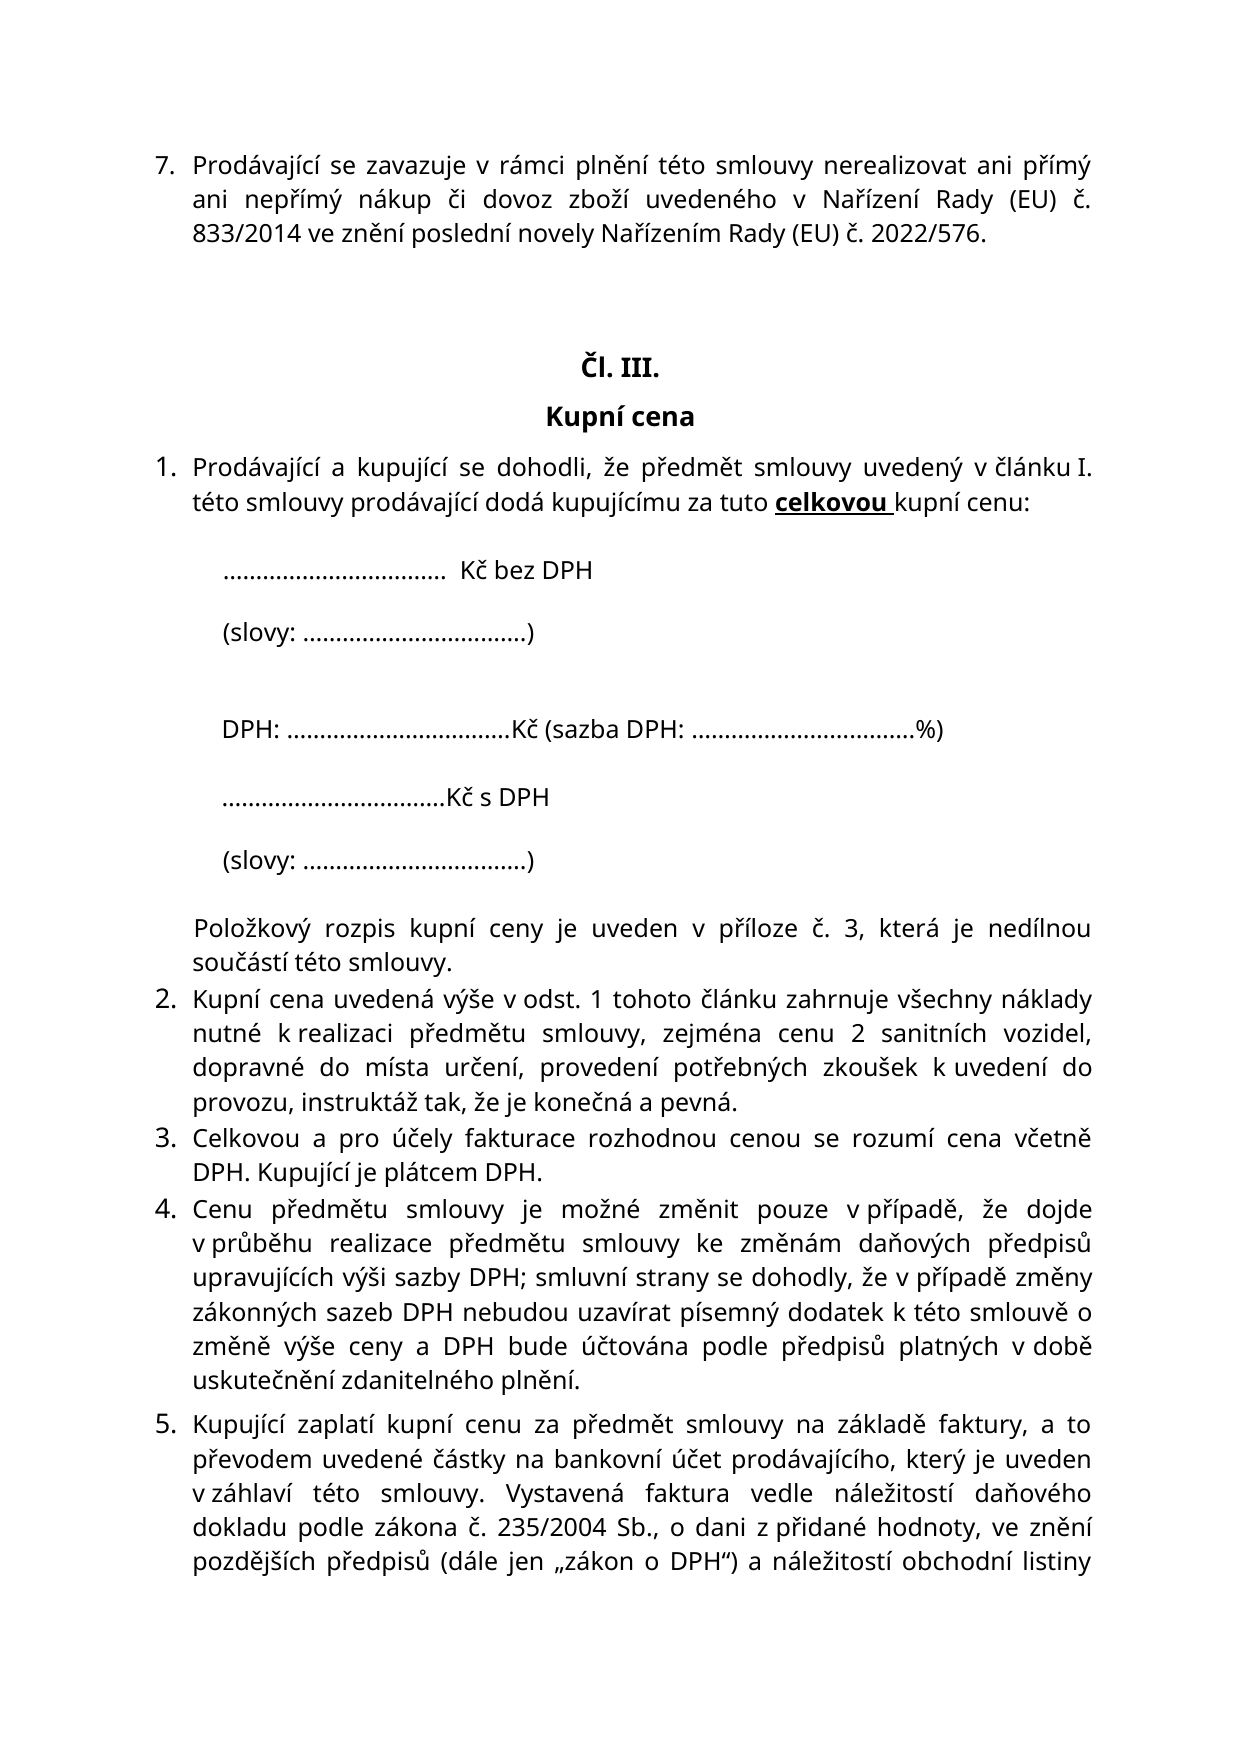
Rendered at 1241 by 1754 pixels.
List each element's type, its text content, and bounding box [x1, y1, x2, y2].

list Prodávající se zavazuje v rámci plnění této smlouvy nerealizovat ani přímý ani nepřímý nákup či dovoz zboží uvedeného v Nařízení Rady (EU) č. 833/2014 ve znění poslední novely Nařízením Rady (EU) č. 2022/576. [154, 148, 1093, 250]
list Kupní cena uvedená výše v odst. 1 tohoto článku zahrnuje všechny náklady nutné k realizaci předmětu smlouvy, zejména cenu 2 sanitních vozidel, dopravné do místa určení, provedení potřebných zkoušek k uvedení do provozu, instruktáž tak, že je konečná a pevná. [154, 979, 1093, 1118]
text Kupní cena [148, 398, 1093, 435]
text Položkový rozpis kupní ceny je uveden v příloze č. 3, která je nedílnou součástí této smlouvy. [192, 911, 1093, 979]
text ……………………………. Kč bez DPH [221, 552, 1093, 586]
list Celkovou a pro účely fakturace rozhodnou cenou se rozumí cena včetně DPH. Kupující je plátcem DPH. [154, 1118, 1093, 1189]
text …………………………….Kč s DPH [221, 780, 1093, 814]
text (slovy: …………………………….) [221, 843, 1093, 877]
list Cenu předmětu smlouvy je možné změnit pouze v případě, že dojde v průběhu realizace předmětu smlouvy ke změnám daňových předpisů upravujících výši sazby DPH; smluvní strany se dohodly, že v případě změny zákonných sazeb DPH nebudou uzavírat písemný dodatek k této smlouvě o změně výše ceny a DPH bude účtována podle předpisů platných v době uskutečnění zdanitelného plnění. [154, 1189, 1093, 1396]
text Čl. III. [148, 348, 1093, 385]
text DPH: …………………………….Kč (sazba DPH: …………………………….%) [221, 712, 1093, 746]
list Prodávající a kupující se dohodli, že předmět smlouvy uvedený v článku I. této smlouvy prodávající dodá kupujícímu za tuto celkovou kupní cenu: [154, 447, 1093, 518]
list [154, 1405, 1093, 1578]
text (slovy: …………………………….) [221, 615, 1093, 649]
